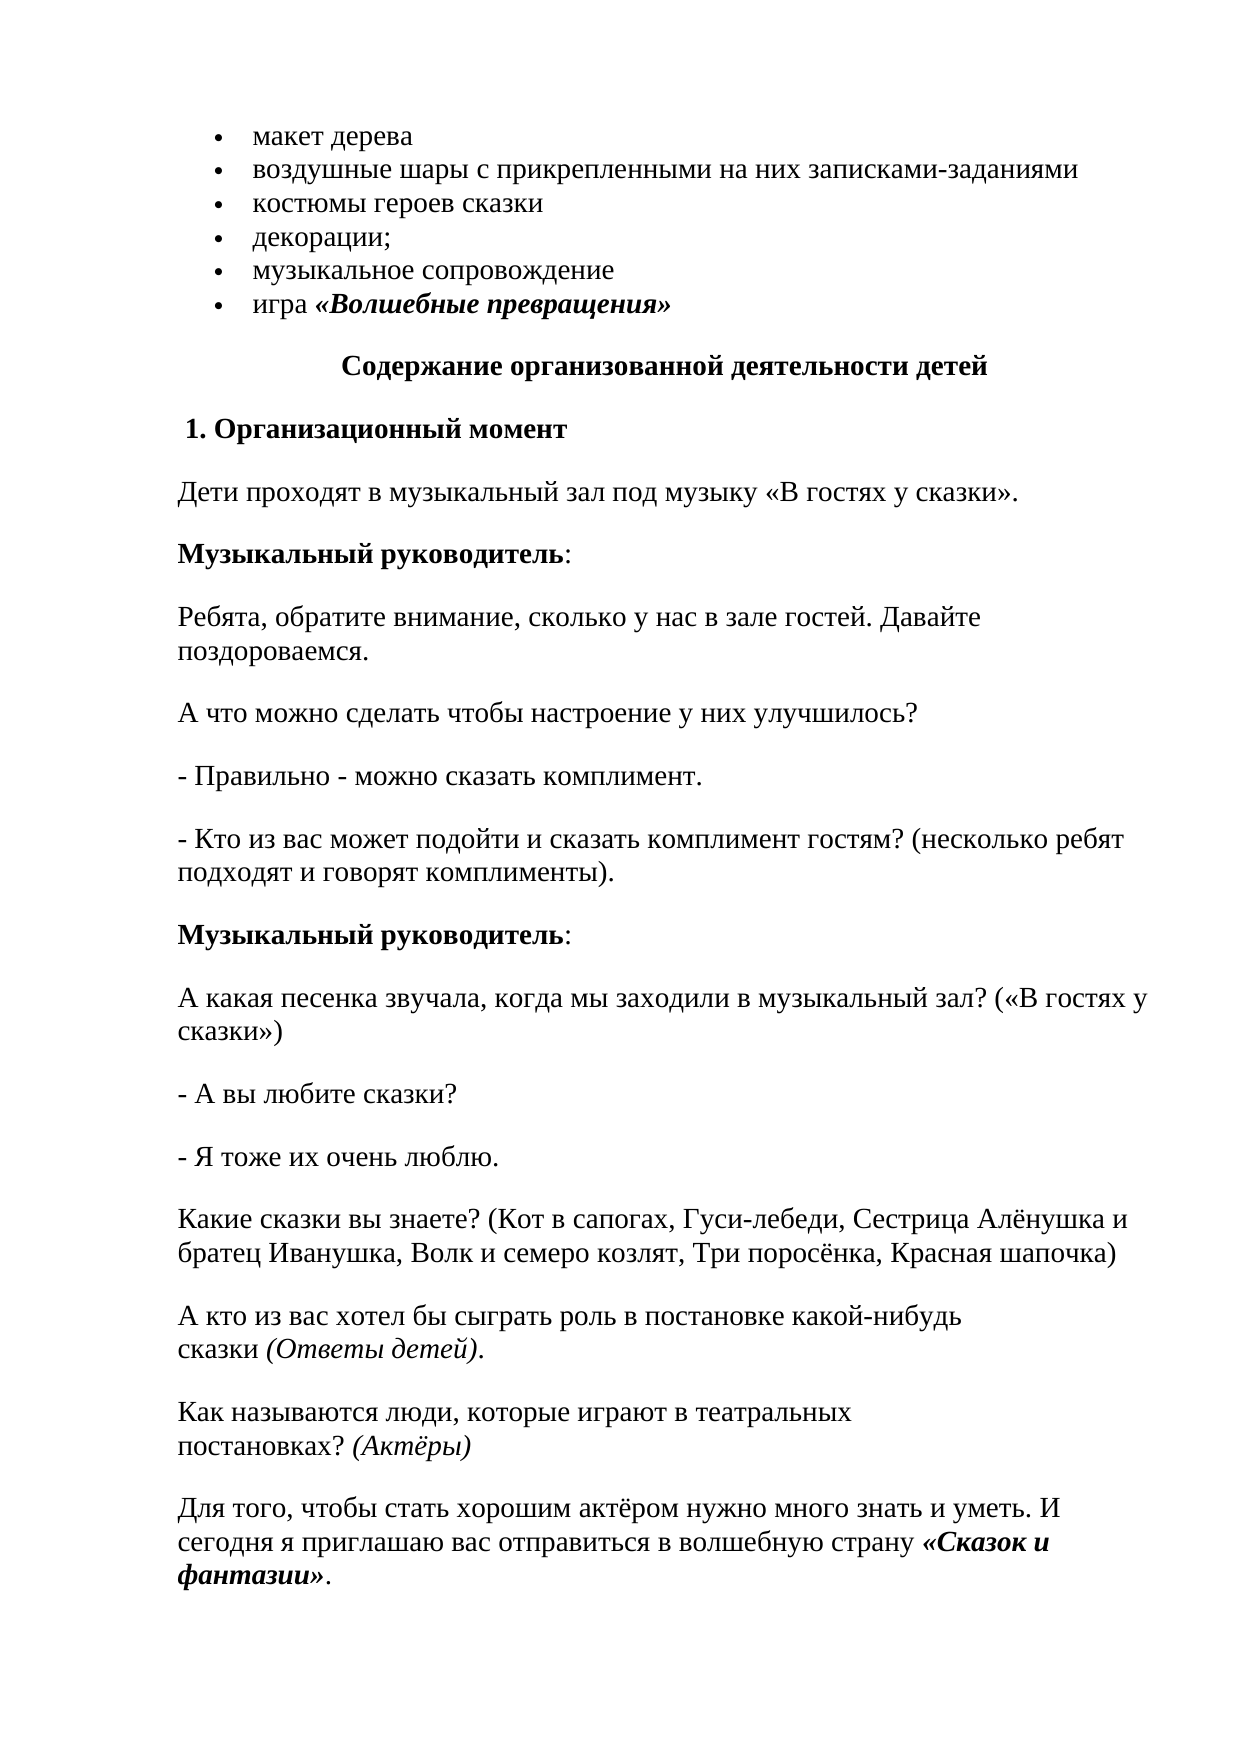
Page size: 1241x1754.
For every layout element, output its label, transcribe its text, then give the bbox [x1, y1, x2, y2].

text Для того, чтобы стать хорошим актёром нужно много знать и уметь. И сегодня я приглашаю вас отправиться в волшебную страну «Сказок и фантазии». [177, 1490, 1152, 1591]
text Какие сказки вы знаете? (Кот в сапогах, Гуси-лебеди, Сестрица Алёнушка и братец Иванушка, Волк и семеро козлят, Три поросёнка, Красная шапочка) [177, 1202, 1152, 1269]
text Как называются люди, которые играют в театральных постановках? (Актёры) [177, 1394, 1152, 1461]
list костюмы героев сказки [215, 185, 1152, 219]
text - Кто из вас может подойти и сказать комплимент гостям? (несколько ребят подходят и говорят комплименты). [177, 821, 1152, 888]
text А кто из вас хотел бы сыграть роль в постановке какой-нибудь сказки (Ответы детей). [177, 1298, 1152, 1365]
list музыкальное сопровождение [215, 252, 1152, 286]
text - А вы любите сказки? [177, 1076, 1152, 1110]
text Ребята, обратите внимание, сколько у нас в зале гостей. Давайте поздороваемся. [177, 599, 1152, 666]
list декорации; [215, 219, 1152, 252]
text Музыкальный руководитель: [177, 917, 1152, 951]
list игра «Волшебные превращения» [215, 286, 1152, 319]
text 1. Организационный момент [177, 411, 1152, 445]
text - Правильно - можно сказать комплимент. [177, 758, 1152, 792]
text Музыкальный руководитель: [177, 537, 1152, 570]
text Дети проходят в музыкальный зал под музыку «В гостях у сказки». [177, 474, 1152, 507]
list макет дерева [215, 118, 1152, 152]
text А какая песенка звучала, когда мы заходили в музыкальный зал? («В гостях у сказки») [177, 980, 1152, 1047]
text - Я тоже их очень люблю. [177, 1139, 1152, 1172]
text А что можно сделать чтобы настроение у них улучшилось? [177, 696, 1152, 729]
list воздушные шары с прикрепленными на них записками-заданиями [215, 152, 1152, 185]
text Содержание организованной деятельности детей [177, 348, 1152, 382]
